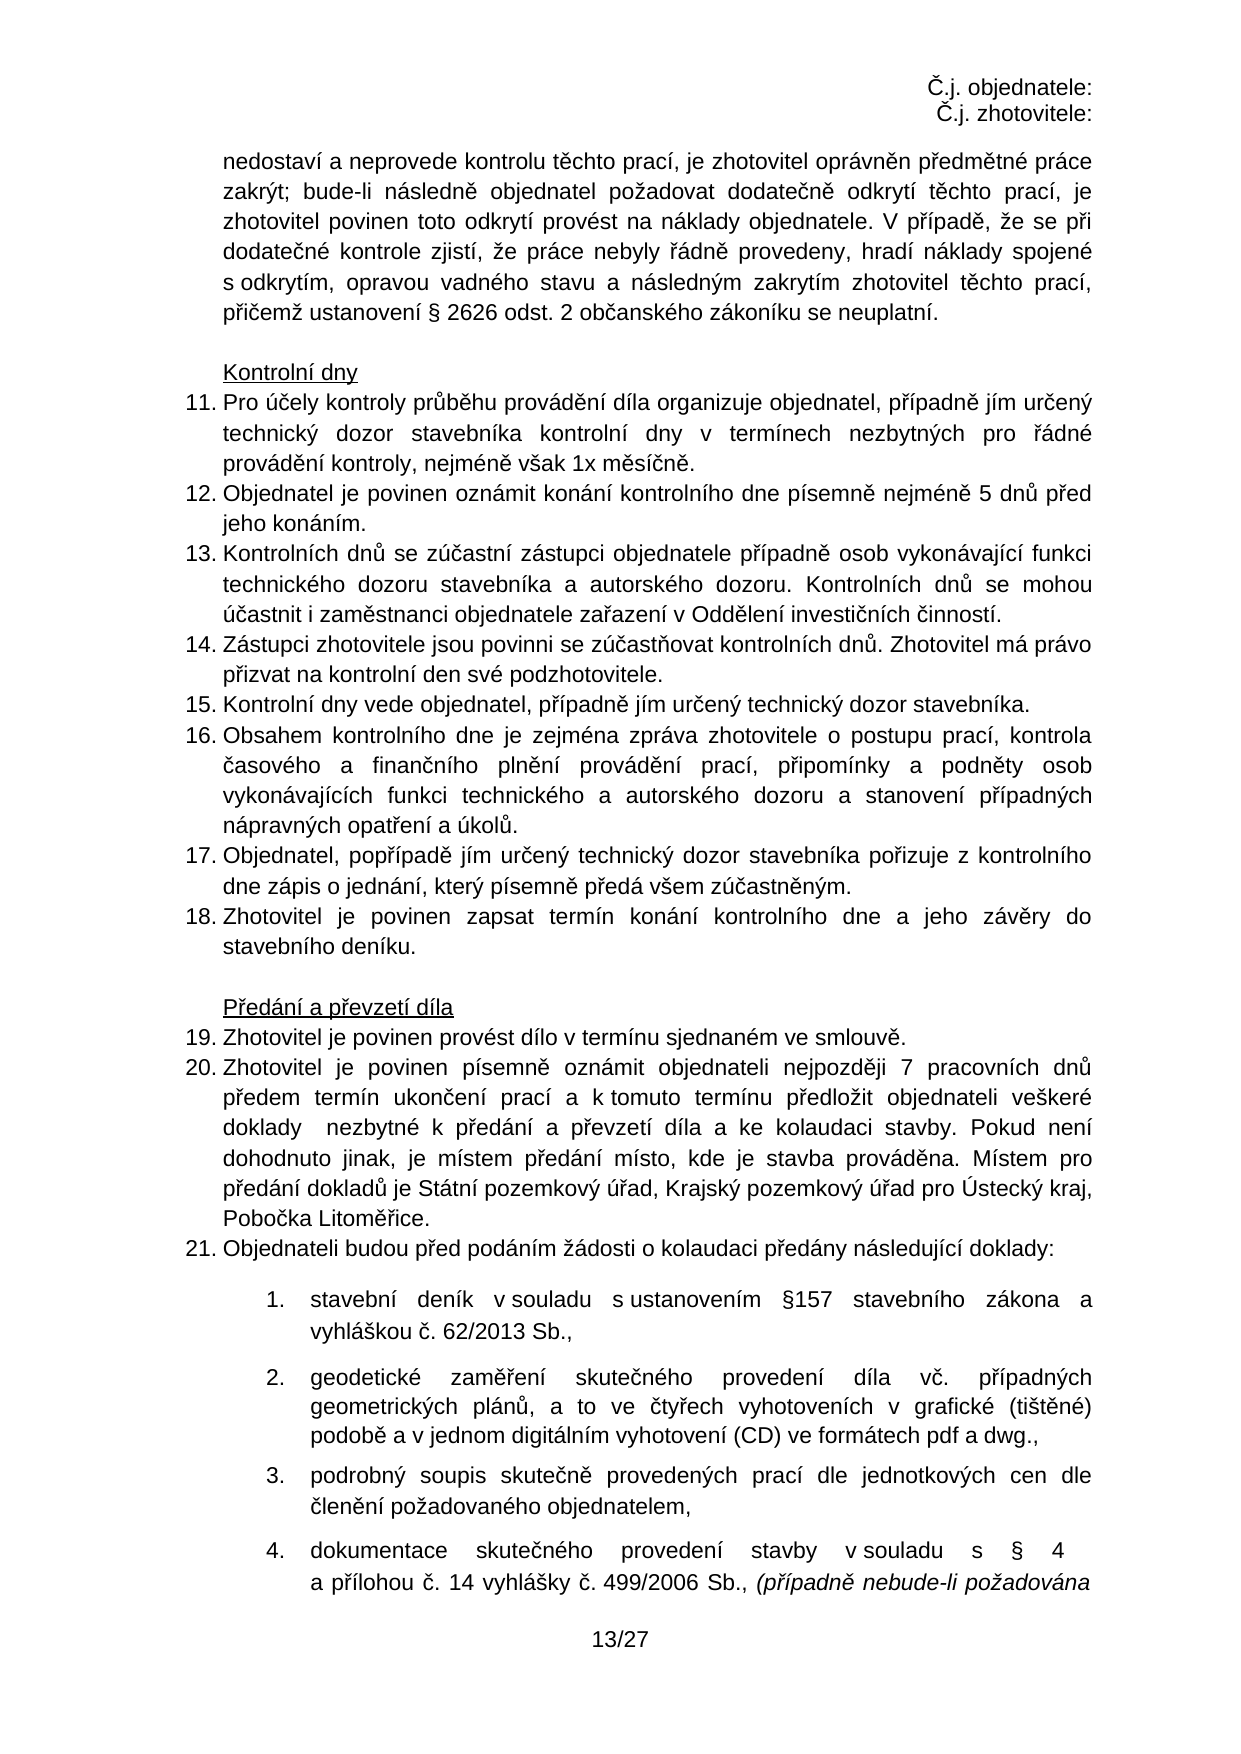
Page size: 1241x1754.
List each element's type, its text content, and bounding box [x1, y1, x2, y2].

list podrobný soupis skutečně provedených prací dle jednotkových cen dle členění požadovaného objednatelem, [266, 1462, 1093, 1520]
list Objednateli budou před podáním žádosti o kolaudaci předány následující doklady: [185, 1235, 1093, 1261]
list Zástupci zhotovitele jsou povinni se zúčastňovat kontrolních dnů. Zhotovitel má právo přizvat na kontrolní den své podzhotovitele. [185, 631, 1093, 687]
list Pro účely kontroly průběhu provádění díla organizuje objednatel, případně jím určený technický dozor stavebníka kontrolní dny v termínech nezbytných pro řádné provádění kontroly, nejméně však 1x měsíčně. [185, 389, 1093, 476]
list Předání a převzetí díla [223, 993, 1093, 1020]
list Objednatel je povinen oznámit konání kontrolního dne písemně nejméně 5 dnů před jeho konáním. [185, 480, 1093, 536]
list Objednatel, popřípadě jím určený technický dozor stavebníka pořizuje z kontrolního dne zápis o jednání, který písemně předá všem zúčastněným. [185, 842, 1093, 899]
list Zhotovitel je povinen provést dílo v termínu sjednaném ve smlouvě. [185, 1024, 1093, 1050]
list Zhotovitel je povinen zapsat termín konání kontrolního dne a jeho závěry do stavebního deníku. [185, 903, 1093, 959]
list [185, 148, 1093, 325]
list stavební deník v souladu s ustanovením §157 stavebního zákona a vyhláškou č. 62/2013 Sb., [266, 1286, 1093, 1344]
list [266, 1537, 1093, 1595]
list Zhotovitel je povinen písemně oznámit objednateli nejpozději 7 pracovních dnů předem termín ukončení prací a k tomuto termínu předložit objednateli veškeré doklady nezbytné k předání a převzetí díla a ke kolaudaci stavby. Pokud není dohodnuto jinak, je místem předání místo, kde je stavba prováděna. Místem pro předání dokladů je Státní pozemkový úřad, Krajský pozemkový úřad pro Ústecký kraj, Pobočka Litoměřice. [185, 1054, 1093, 1231]
list geodetické zaměření skutečného provedení díla vč. případných geometrických plánů, a to ve čtyřech vyhotoveních v grafické (tištěné) podobě a v jednom digitálním vyhotovení (CD) ve formátech pdf a dwg., [266, 1362, 1093, 1449]
list Kontrolní dny [223, 359, 1093, 385]
list Kontrolní dny vede objednatel, případně jím určený technický dozor stavebníka. [185, 691, 1093, 718]
list Obsahem kontrolního dne je zejména zpráva zhotovitele o postupu prací, kontrola časového a finančního plnění provádění prací, připomínky a podněty osob vykonávajících funkci technického a autorského dozoru a stanovení případných nápravných opatření a úkolů. [185, 722, 1093, 838]
list Kontrolních dnů se zúčastní zástupci objednatele případně osob vykonávající funkci technického dozoru stavebníka a autorského dozoru. Kontrolních dnů se mohou účastnit i zaměstnanci objednatele zařazení v Oddělení investičních činností. [185, 540, 1093, 627]
